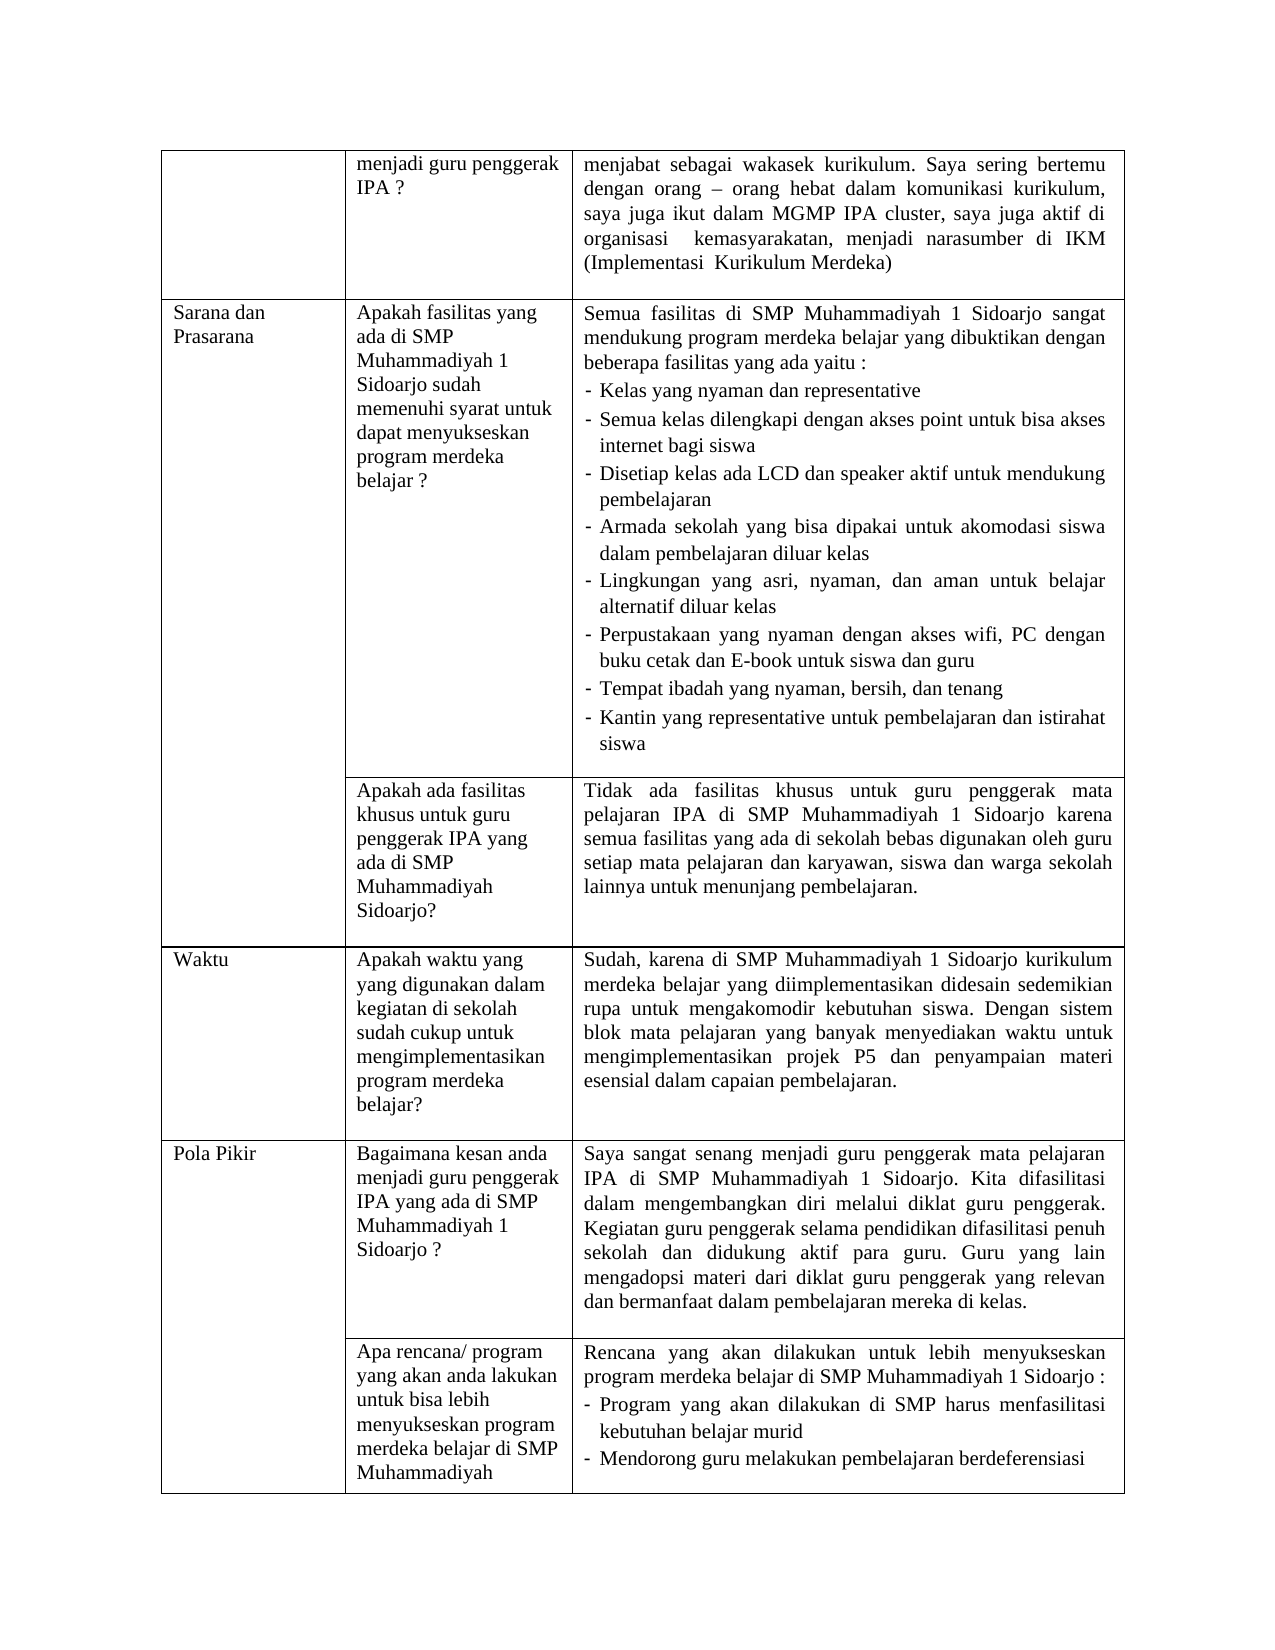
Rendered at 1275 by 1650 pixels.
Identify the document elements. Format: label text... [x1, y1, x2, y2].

table_cell Apakah fasilitas yang ada di SMP Muhammadiyah 1 Sidoarjo sudah memenuhi syarat untuk dapat menyukseskan program merdeka belajar ? [346, 300, 572, 777]
table_cell Pola Pikir [162, 1141, 345, 1493]
table_cell Saya sangat senang menjadi guru penggerak mata pelajaran IPA di SMP Muhammadiyah 1 Sidoarjo. Kita difasilitasi dalam mengembangkan diri melalui diklat guru penggerak. Kegiatan guru penggerak selama pendidikan difasilitasi penuh sekolah dan didukung aktif para guru. Guru yang lain mengadopsi materi dari diklat guru penggerak yang relevan dan bermanfaat dalam pembelajaran mereka di kelas. [573, 1141, 1124, 1338]
table_cell Apakah waktu yang yang digunakan dalam kegiatan di sekolah sudah cukup untuk mengimplementasikan program merdeka belajar? [346, 948, 572, 1140]
table_cell Semua fasilitas di SMP Muhammadiyah 1 Sidoarjo sangat mendukung program merdeka belajar yang dibuktikan dengan beberapa fasilitas yang ada yaitu : Kelas yang nyaman dan representative Semua kelas dilengkapi dengan akses point untuk bisa akses internet bagi siswa Disetiap kelas ada LCD dan speaker aktif untuk mendukung pembelajaran Armada sekolah yang bisa dipakai untuk akomodasi siswa dalam pembelajaran diluar kelas Lingkungan yang asri, nyaman, dan aman untuk belajar alternatif diluar kelas Perpustakaan yang nyaman dengan akses wifi, PC dengan buku cetak dan E-book untuk siswa dan guru Tempat ibadah yang nyaman, bersih, dan tenang Kantin yang representative untuk pembelajaran dan istirahat siswa [573, 300, 1124, 777]
table_cell Sarana dan Prasarana [162, 300, 345, 946]
table_cell Bagaimana kesan anda menjadi guru penggerak IPA yang ada di SMP Muhammadiyah 1 Sidoarjo ? [346, 1141, 572, 1338]
table_cell Sudah, karena di SMP Muhammadiyah 1 Sidoarjo kurikulum merdeka belajar yang diimplementasikan didesain sedemikian rupa untuk mengakomodir kebutuhan siswa. Dengan sistem blok mata pelajaran yang banyak menyediakan waktu untuk mengimplementasikan projek P5 dan penyampaian materi esensial dalam capaian pembelajaran. [573, 948, 1124, 1140]
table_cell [346, 1339, 572, 1493]
table_cell Tidak ada fasilitas khusus untuk guru penggerak mata pelajaran IPA di SMP Muhammadiyah 1 Sidoarjo karena semua fasilitas yang ada di sekolah bebas digunakan oleh guru setiap mata pelajaran dan karyawan, siswa dan warga sekolah lainnya untuk menunjang pembelajaran. [573, 778, 1124, 946]
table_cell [346, 151, 572, 299]
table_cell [573, 151, 1124, 299]
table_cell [573, 1339, 1124, 1493]
table_cell Apakah ada fasilitas khusus untuk guru penggerak IPA yang ada di SMP Muhammadiyah Sidoarjo? [346, 778, 572, 946]
table_cell Waktu [162, 948, 345, 1140]
